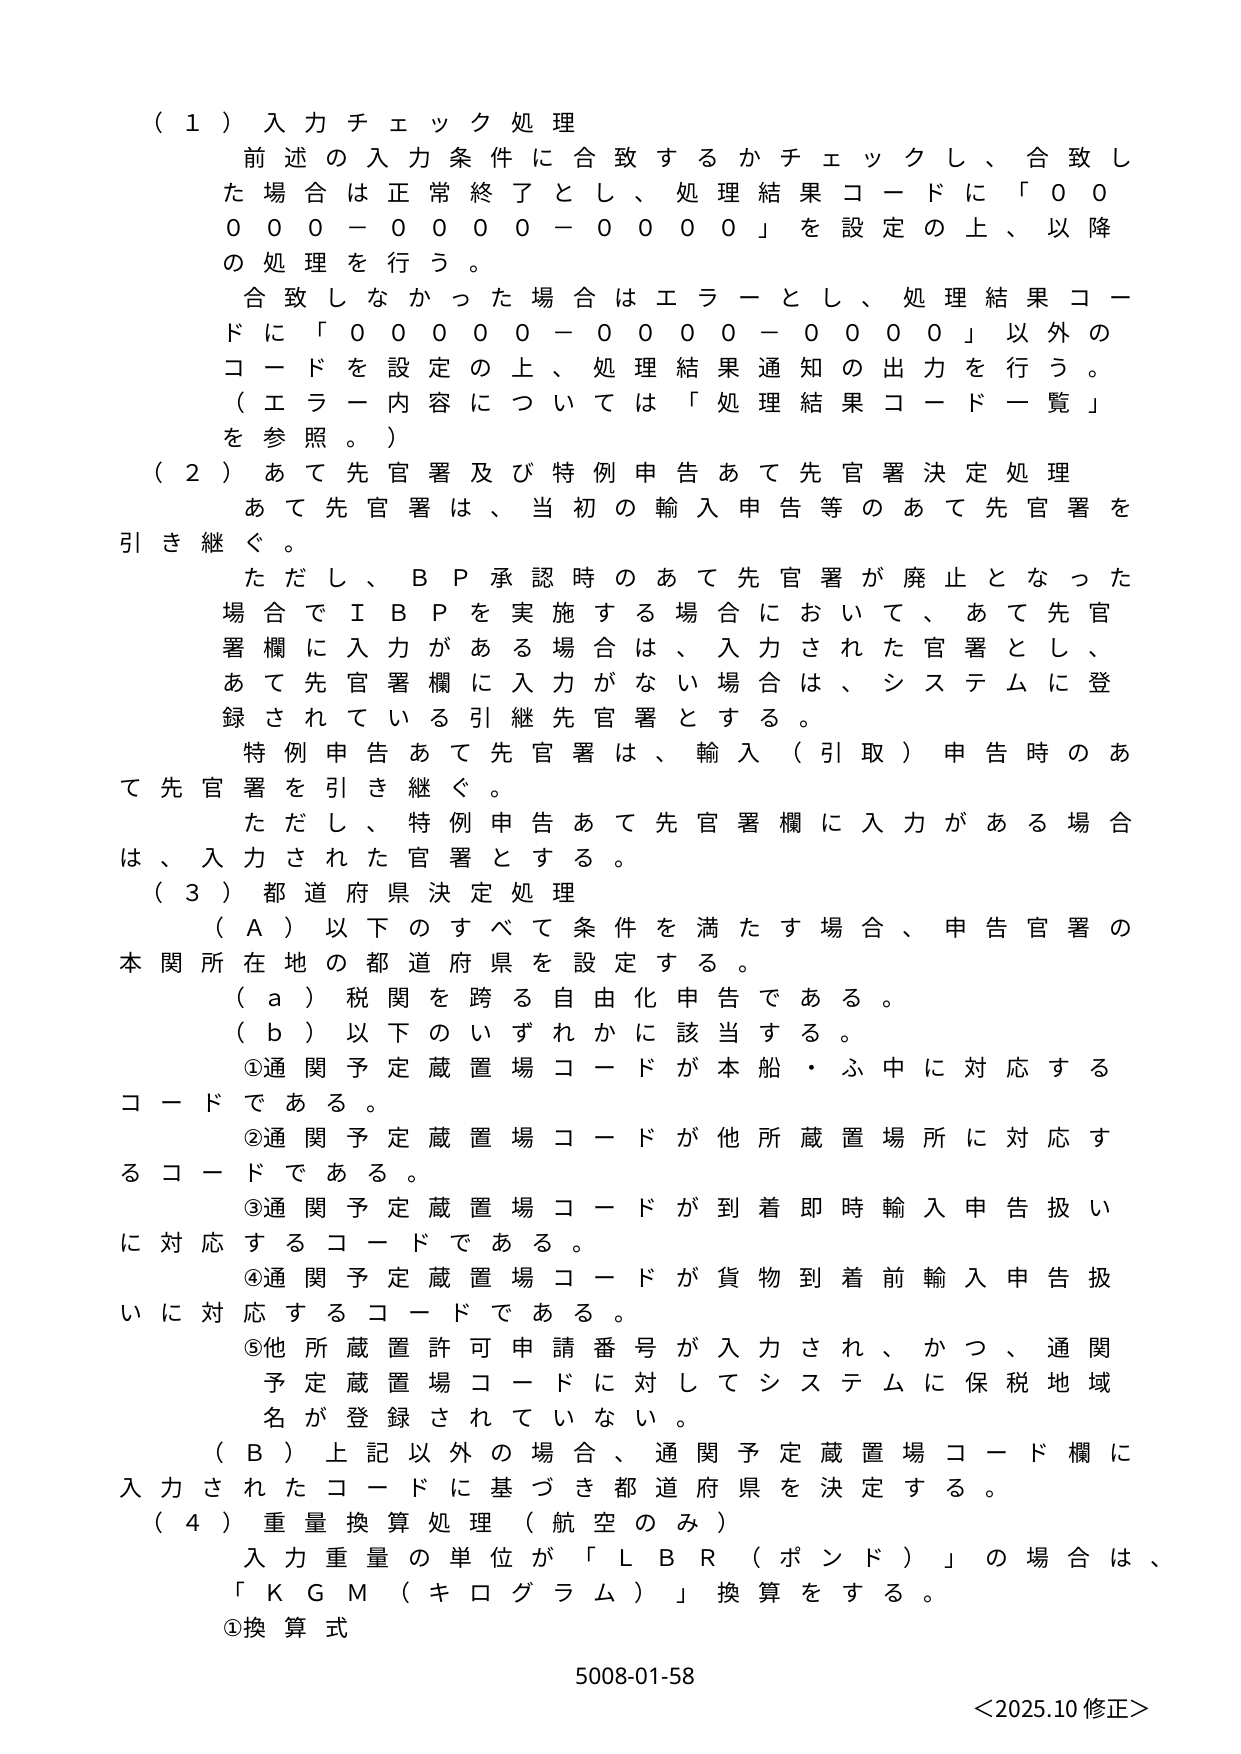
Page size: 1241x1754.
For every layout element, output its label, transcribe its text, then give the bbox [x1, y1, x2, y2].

text （４）重量換算処理（航空のみ） [119, 1504, 1150, 1539]
text （１）入力チェック処理 [119, 104, 1150, 139]
text （ａ）税関を跨る自由化申告である。 [119, 979, 1150, 1014]
text ただし、特例申告あて先官署欄に入力がある場合は、入力された官署とする。 [119, 804, 1150, 874]
text ③通関予定蔵置場コードが到着即時輸入申告扱いに対応するコードである。 [119, 1189, 1150, 1259]
text あて先官署は、当初の輸入申告等のあて先官署を引き継ぐ。 [119, 489, 1150, 559]
text （Ａ）以下のすべて条件を満たす場合、申告官署の本関所在地の都道府県を設定する。 [119, 909, 1150, 979]
text ⑤他所蔵置許可申請番号が入力され、かつ、通関予定蔵置場コードに対してシステムに保税地域名が登録されていない。 [222, 1329, 1150, 1434]
text （Ｂ）上記以外の場合、通関予定蔵置場コード欄に入力されたコードに基づき都道府県を決定する。 [119, 1434, 1150, 1504]
text 前述の入力条件に合致するかチェックし、合致した場合は正常終了とし、処理結果コードに「０００００－００００－００００」を設定の上、以降の処理を行う。 [202, 139, 1150, 279]
text （３）都道府県決定処理 [119, 874, 1150, 909]
text ④通関予定蔵置場コードが貨物到着前輸入申告扱いに対応するコードである。 [119, 1259, 1150, 1329]
text ただし、ＢＰ承認時のあて先官署が廃止となった場合でＩＢＰを実施する場合において、あて先官署欄に入力がある場合は、入力された官署とし、あて先官署欄に入力がない場合は、システムに登録されている引継先官署とする。 [202, 559, 1150, 734]
text ②通関予定蔵置場コードが他所蔵置場所に対応するコードである。 [119, 1119, 1150, 1189]
text ①通関予定蔵置場コードが本船・ふ中に対応するコードである。 [119, 1049, 1150, 1119]
text 特例申告あて先官署は、輸入（引取）申告時のあて先官署を引き継ぐ。 [119, 734, 1150, 804]
text 合致しなかった場合はエラーとし、処理結果コードに「０００００－００００－００００」以外のコードを設定の上、処理結果通知の出力を行う｡（エラー内容については「処理結果コード一覧」を参照。） [202, 279, 1150, 454]
text 入力重量の単位が「ＬＢＲ（ポンド）」の場合は、「ＫＧＭ（キログラム）」換算をする。 [202, 1539, 1150, 1609]
text （２）あて先官署及び特例申告あて先官署決定処理 [119, 454, 1150, 489]
text （ｂ）以下のいずれかに該当する。 [119, 1014, 1150, 1049]
text ①換算式 [119, 1609, 1150, 1644]
